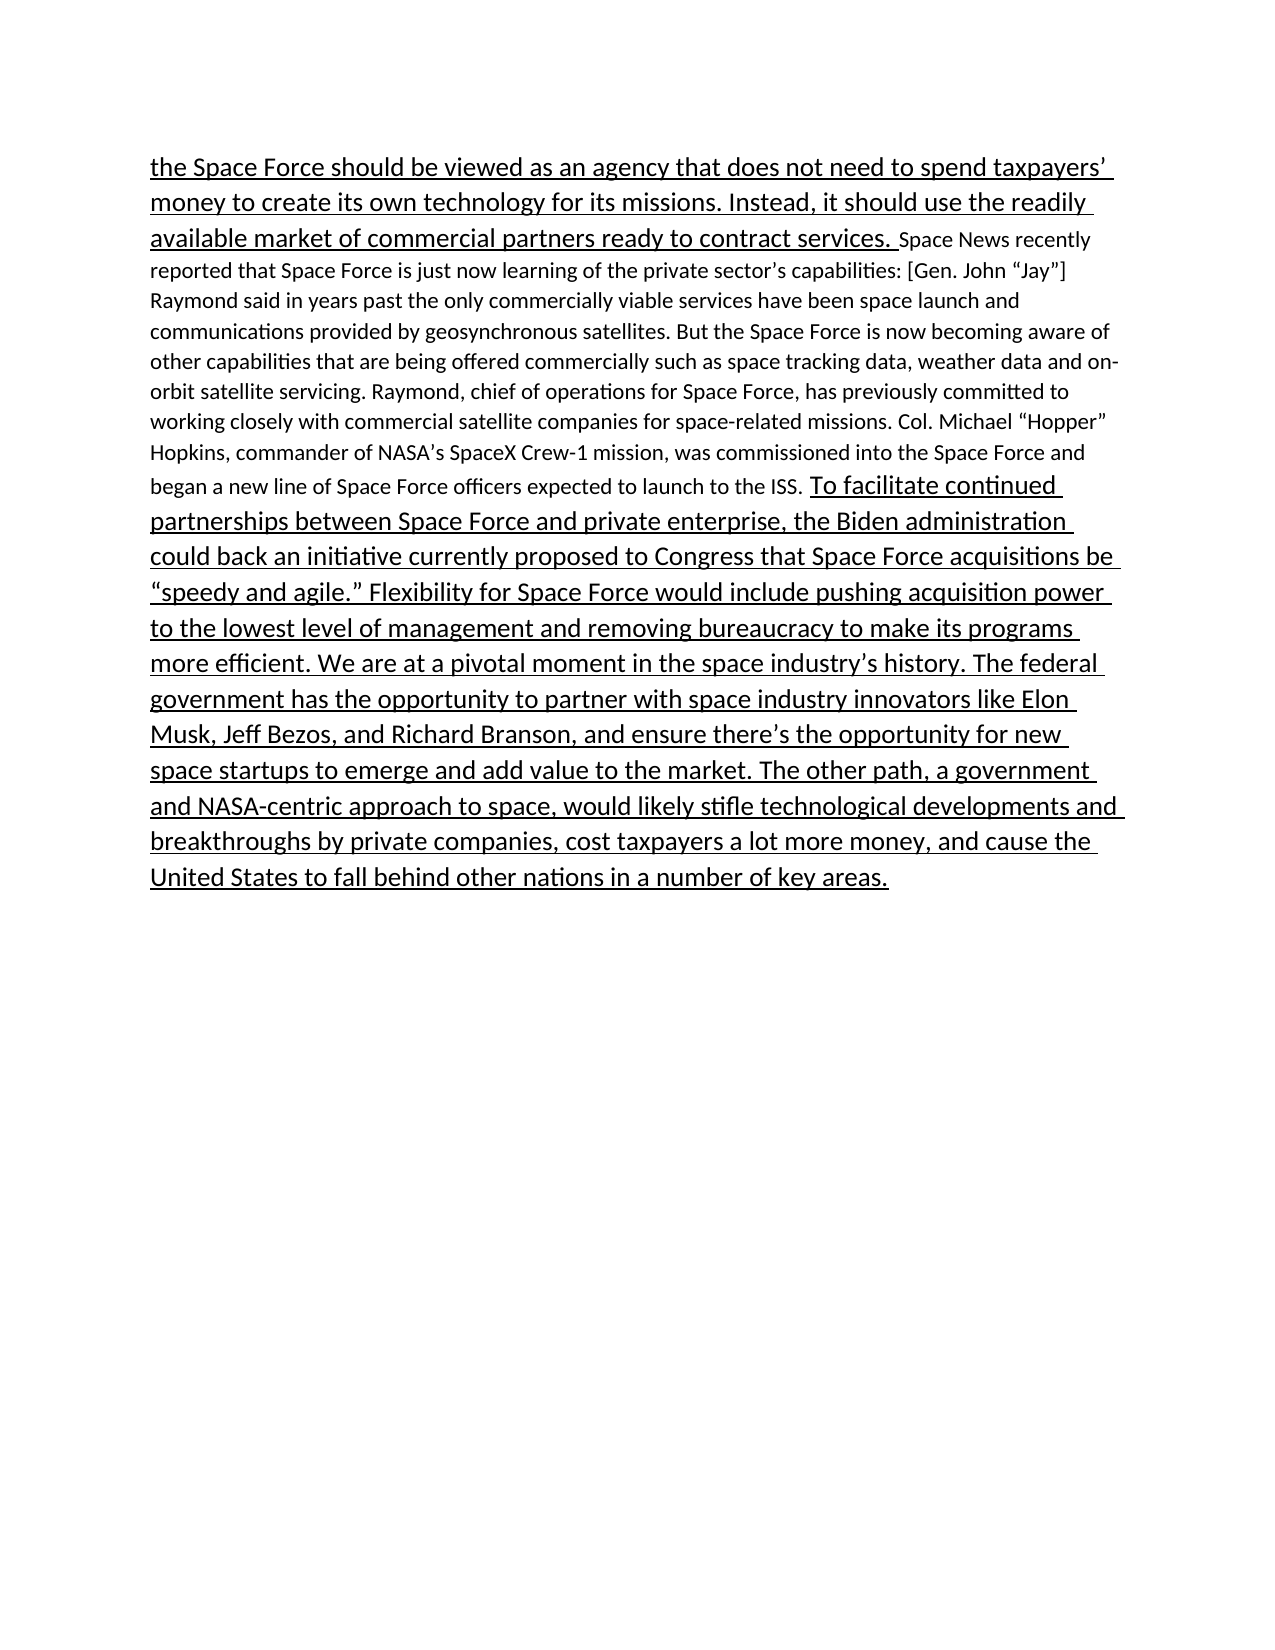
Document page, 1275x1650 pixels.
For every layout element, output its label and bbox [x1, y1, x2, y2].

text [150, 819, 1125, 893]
text [150, 150, 1125, 817]
